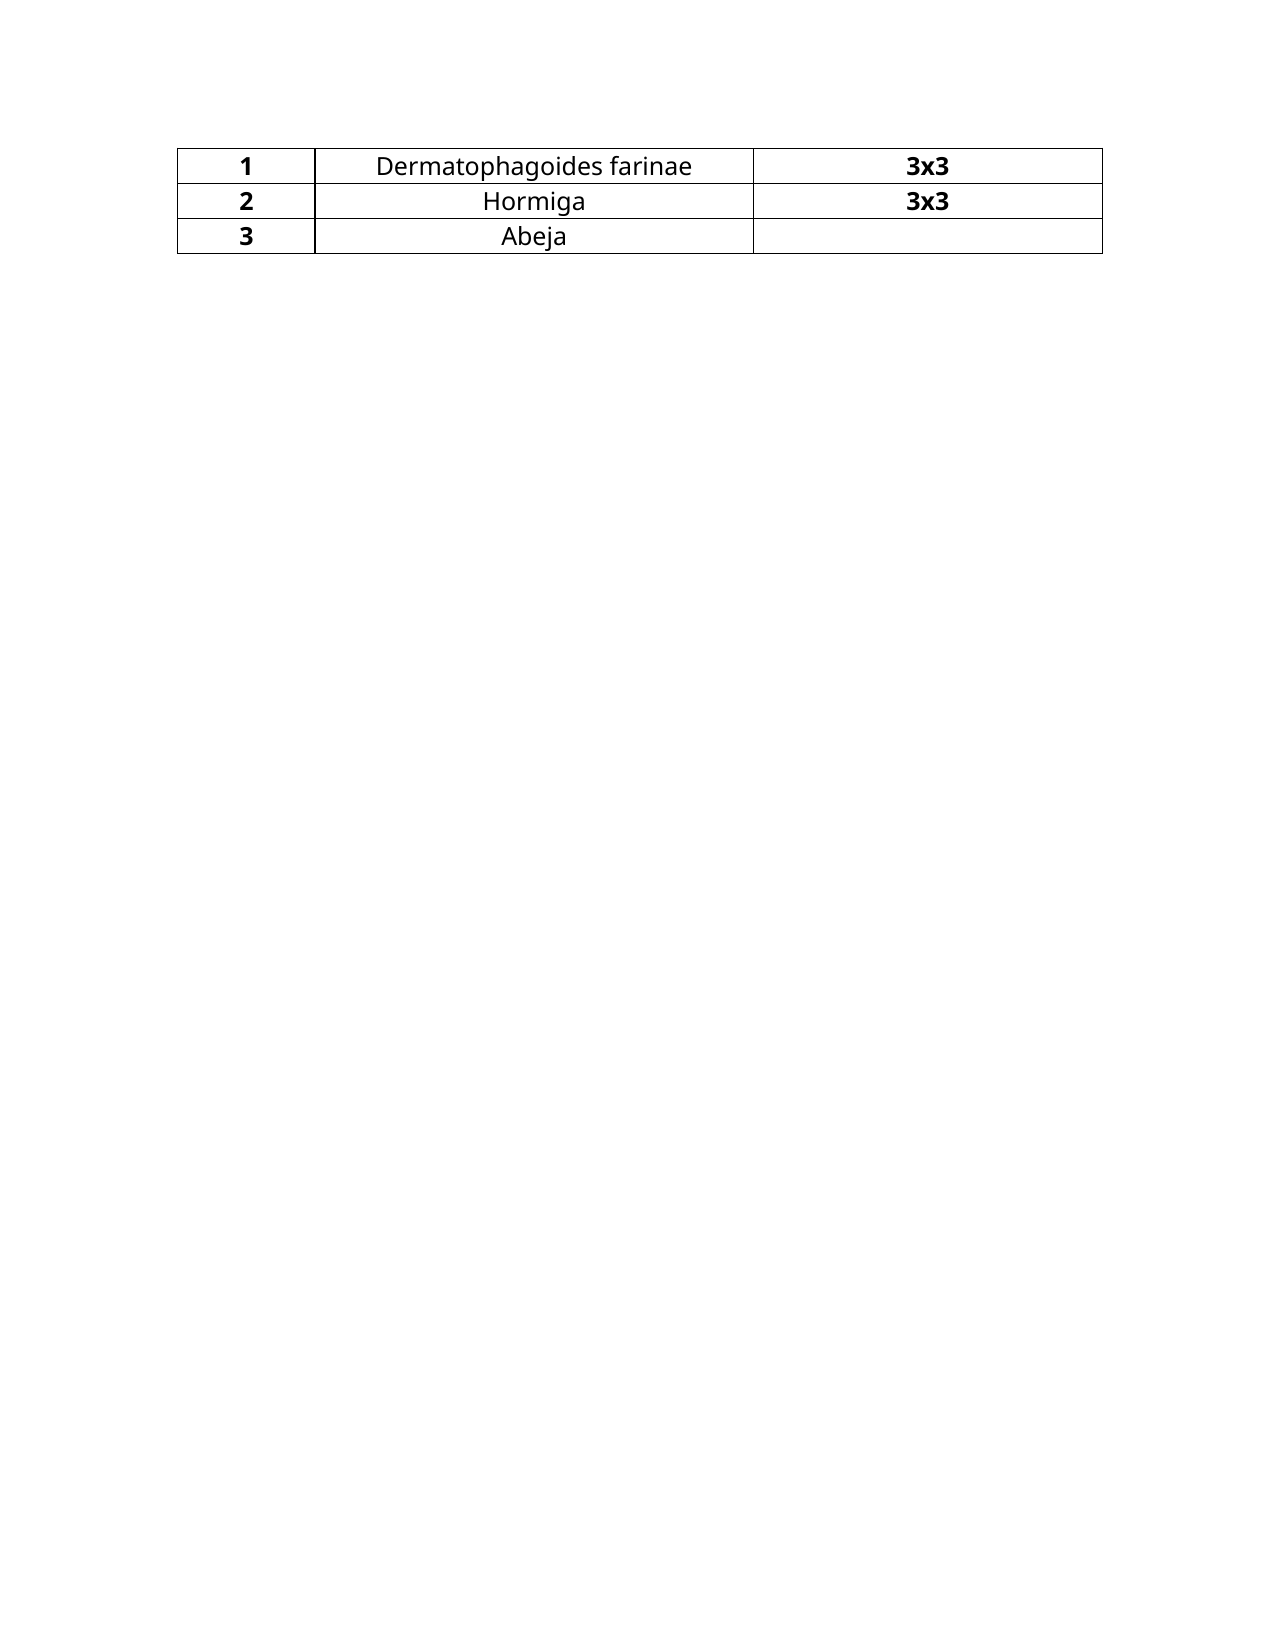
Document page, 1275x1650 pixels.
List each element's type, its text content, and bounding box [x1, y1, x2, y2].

table_cell 3x3 [754, 149, 1102, 183]
table_cell 3x3 [754, 184, 1102, 218]
table_cell 3 [178, 219, 314, 253]
table_cell Hormiga [316, 184, 753, 218]
table_cell Abeja [316, 219, 753, 253]
table_cell Dermatophagoides farinae [316, 149, 753, 183]
table_cell [754, 219, 1102, 253]
table_cell 1 [178, 149, 314, 183]
table_cell 2 [178, 184, 314, 218]
